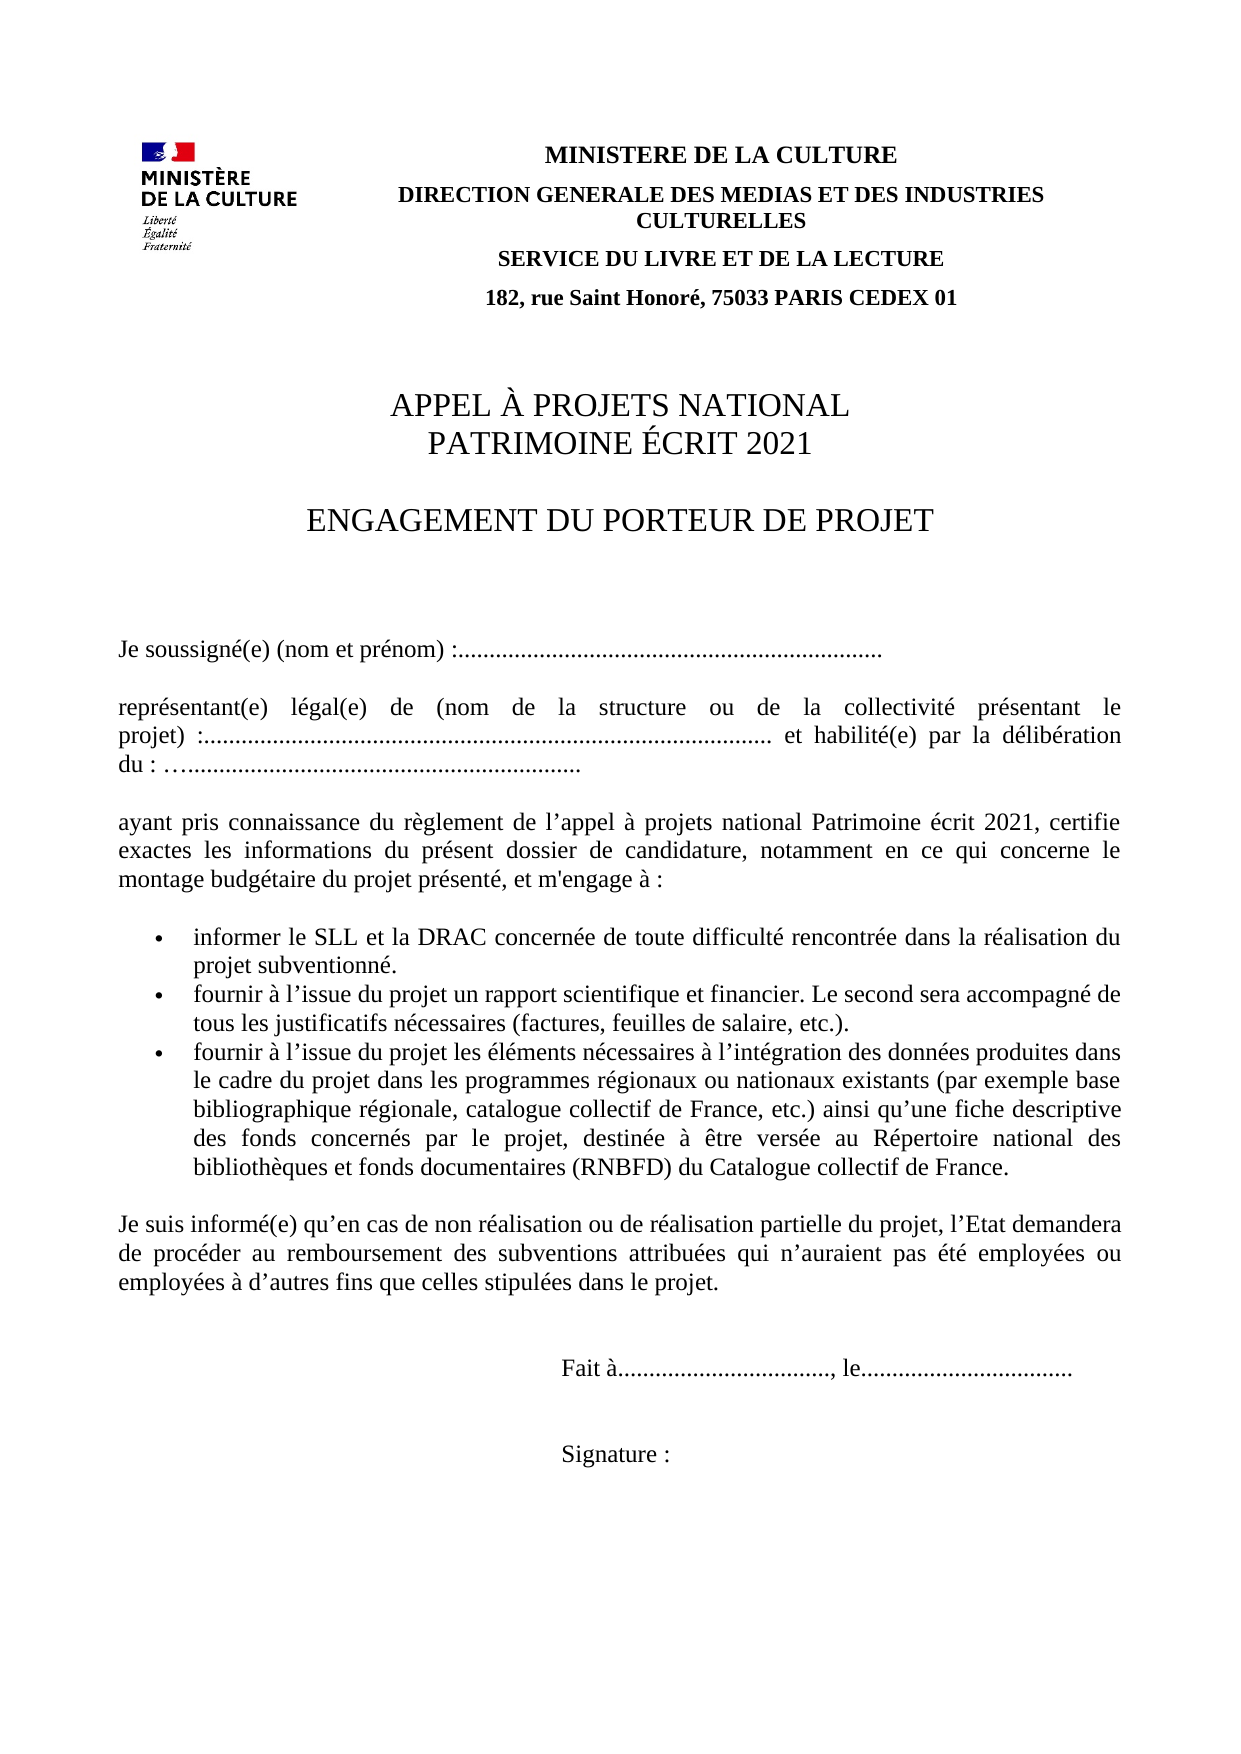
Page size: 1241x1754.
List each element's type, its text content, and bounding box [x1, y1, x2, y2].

text Je soussigné(e) (nom et prénom) :.................................................................... [118, 634, 1122, 663]
text représentant(e) légal(e) de (nom de la structure ou de la collectivité présentant le projet) :........................................................................................... et habilité(e) par la délibération du : …............................................................... [118, 692, 1122, 778]
text ayant pris connaissance du règlement de l’appel à projets national Patrimoine écrit 2021, certifie exactes les informations du présent dossier de candidature, notamment en ce qui concerne le montage budgétaire du projet présenté, et m'engage à : [118, 807, 1122, 893]
text Je suis informé(e) qu’en cas de non réalisation ou de réalisation partielle du projet, l’Etat demandera de procéder au remboursement des subventions attribuées qui n’auraient pas été employées ou employées à d’autres fins que celles stipulées dans le projet. [118, 1209, 1122, 1295]
text APPEL À PROJETS NATIONAL [118, 385, 1122, 423]
text ENGAGEMENT DU PORTEUR DE PROJET [118, 500, 1122, 538]
text Fait à.................................., le.................................. [118, 1353, 1122, 1382]
text PATRIMOINE ÉCRIT 2021 [118, 423, 1122, 462]
list fournir à l’issue du projet les éléments nécessaires à l’intégration des données produites dans le cadre du projet dans les programmes régionaux ou nationaux existants (par exemple base bibliographique régionale, catalogue collectif de France, etc.) ainsi qu’une fiche descriptive des fonds concernés par le projet, destinée à être versée au Répertoire national des bibliothèques et fonds documentaires (RNBFD) du Catalogue collectif de France. [156, 1037, 1122, 1180]
text Signature : [118, 1439, 1122, 1468]
list fournir à l’issue du projet un rapport scientifique et financier. Le second sera accompagné de tous les justificatifs nécessaires (factures, feuilles de salaire, etc.). [156, 979, 1122, 1037]
table_header MINISTERE DE LA CULTURE DIRECTION GENERALE DES MEDIAS ET DES INDUSTRIES CULTURELLES SERVICE DU LIVRE ET DE LA LECTURE 182, rue Saint Honoré, 75033 PARIS CEDEX 01 [320, 118, 1122, 327]
list informer le SLL et la DRAC concernée de toute difficulté rencontrée dans la réalisation du projet subventionné. [156, 922, 1122, 979]
table_header [118, 118, 320, 327]
picture [123, 123, 315, 269]
